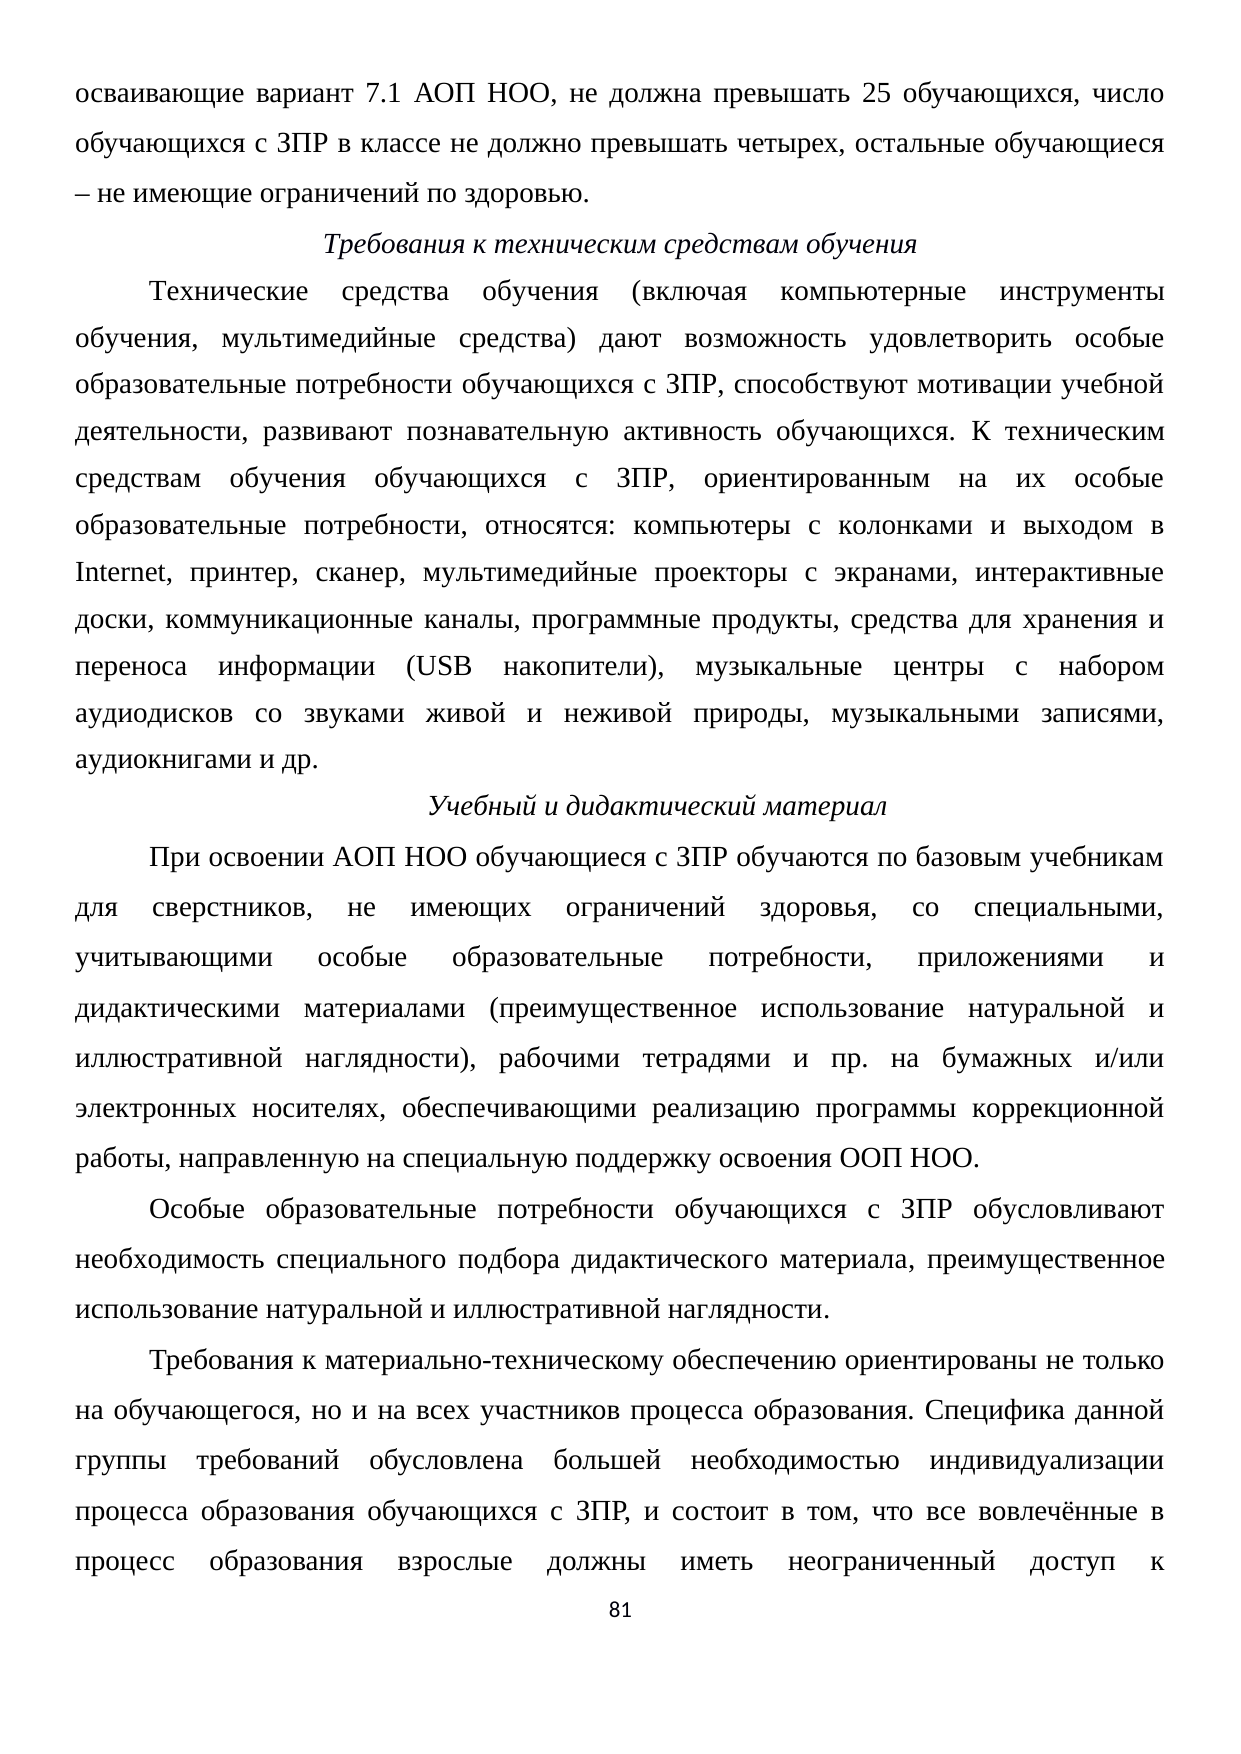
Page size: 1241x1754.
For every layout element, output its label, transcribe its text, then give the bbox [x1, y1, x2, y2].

text Особые образовательные потребности обучающихся с ЗПР обусловливают необходимость специального подбора дидактического материала, преимущественное использование натуральной и иллюстративной наглядности. [75, 1191, 1165, 1325]
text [75, 75, 1165, 209]
text Требования к техническим средствам обучения [75, 226, 1165, 259]
text При освоении АОП НОО обучающиеся с ЗПР обучаются по базовым учебникам для сверстников, не имеющих ограничений здоровья, со специальными, учитывающими особые образовательные потребности, приложениями и дидактическими материалами (преимущественное использование натуральной и иллюстративной наглядности), рабочими тетрадями и пр. на бумажных и/или электронных носителях, обеспечивающими реализацию программы коррекционной работы, направленную на специальную поддержку освоения ООП НОО. [75, 839, 1165, 1174]
text Учебный и дидактический материал [75, 788, 1165, 822]
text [75, 1342, 1165, 1577]
text Технические средства обучения (включая компьютерные инструменты обучения, мультимедийные средства) дают возможность удовлетворить особые образовательные потребности обучающихся с ЗПР, способствуют мотивации учебной деятельности, развивают познавательную активность обучающихся. К техническим средствам обучения обучающихся с ЗПР, ориентированным на их особые образовательные потребности, относятся: компьютеры c колонками и выходом в Internet, принтер, сканер, мультимедийные проекторы с экранами, интерактивные доски, коммуникационные каналы, программные продукты, средства для хранения и переноса информации (USB накопители), музыкальные центры с набором аудиодисков со звуками живой и неживой природы, музыкальными записями, аудиокнигами и др. [75, 273, 1165, 775]
